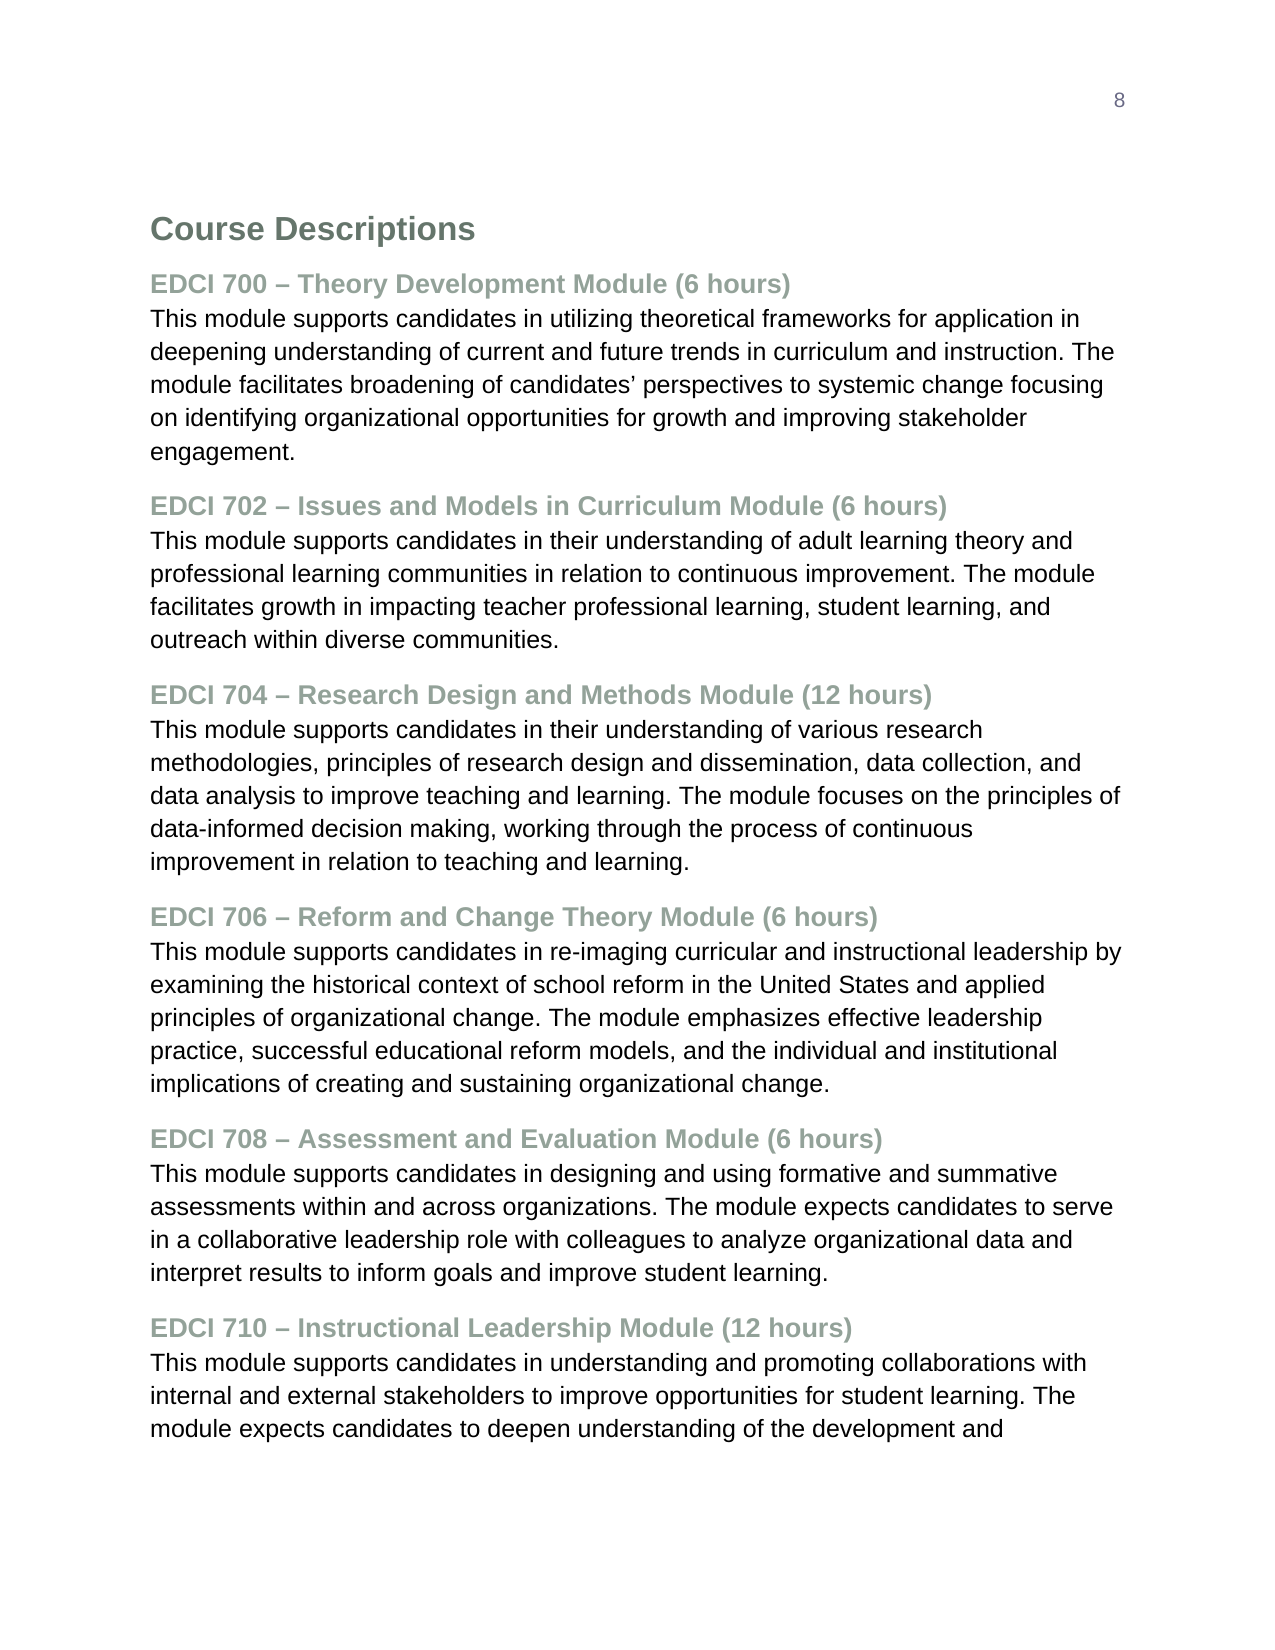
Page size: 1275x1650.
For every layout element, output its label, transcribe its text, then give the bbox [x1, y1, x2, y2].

text This module supports candidates in utilizing theoretical frameworks for application in deepening understanding of current and future trends in curriculum and instruction. The module facilitates broadening of candidates’ perspectives to systemic change focusing on identifying organizational opportunities for growth and improving stakeholder engagement. [150, 304, 1125, 465]
subtitle EDCI 706 – Reform and Change Theory Module (6 hours) [150, 901, 1125, 932]
subtitle Course Descriptions [150, 209, 1125, 248]
subtitle EDCI 710 – Instructional Leadership Module (12 hours) [150, 1312, 1125, 1343]
text This module supports candidates in their understanding of adult learning theory and professional learning communities in relation to continuous improvement. The module facilitates growth in impacting teacher professional learning, student learning, and outreach within diverse communities. [150, 526, 1125, 654]
text This module supports candidates in re-imaging curricular and instructional leadership by examining the historical context of school reform in the United States and applied principles of organizational change. The module emphasizes effective leadership practice, successful educational reform models, and the individual and institutional implications of creating and sustaining organizational change. [150, 937, 1125, 1098]
subtitle EDCI 700 – Theory Development Module (6 hours) [150, 268, 1125, 300]
subtitle EDCI 702 – Issues and Models in Curriculum Module (6 hours) [150, 490, 1125, 522]
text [150, 1348, 1125, 1442]
subtitle EDCI 704 – Research Design and Methods Module (12 hours) [150, 679, 1125, 710]
text This module supports candidates in their understanding of various research methodologies, principles of research design and dissemination, data collection, and data analysis to improve teaching and learning. The module focuses on the principles of data-informed decision making, working through the process of continuous improvement in relation to teaching and learning. [150, 715, 1125, 876]
subtitle EDCI 708 – Assessment and Evaluation Module (6 hours) [150, 1123, 1125, 1154]
text This module supports candidates in designing and using formative and summative assessments within and across organizations. The module expects candidates to serve in a collaborative leadership role with colleagues to analyze organizational data and interpret results to inform goals and improve student learning. [150, 1159, 1125, 1287]
